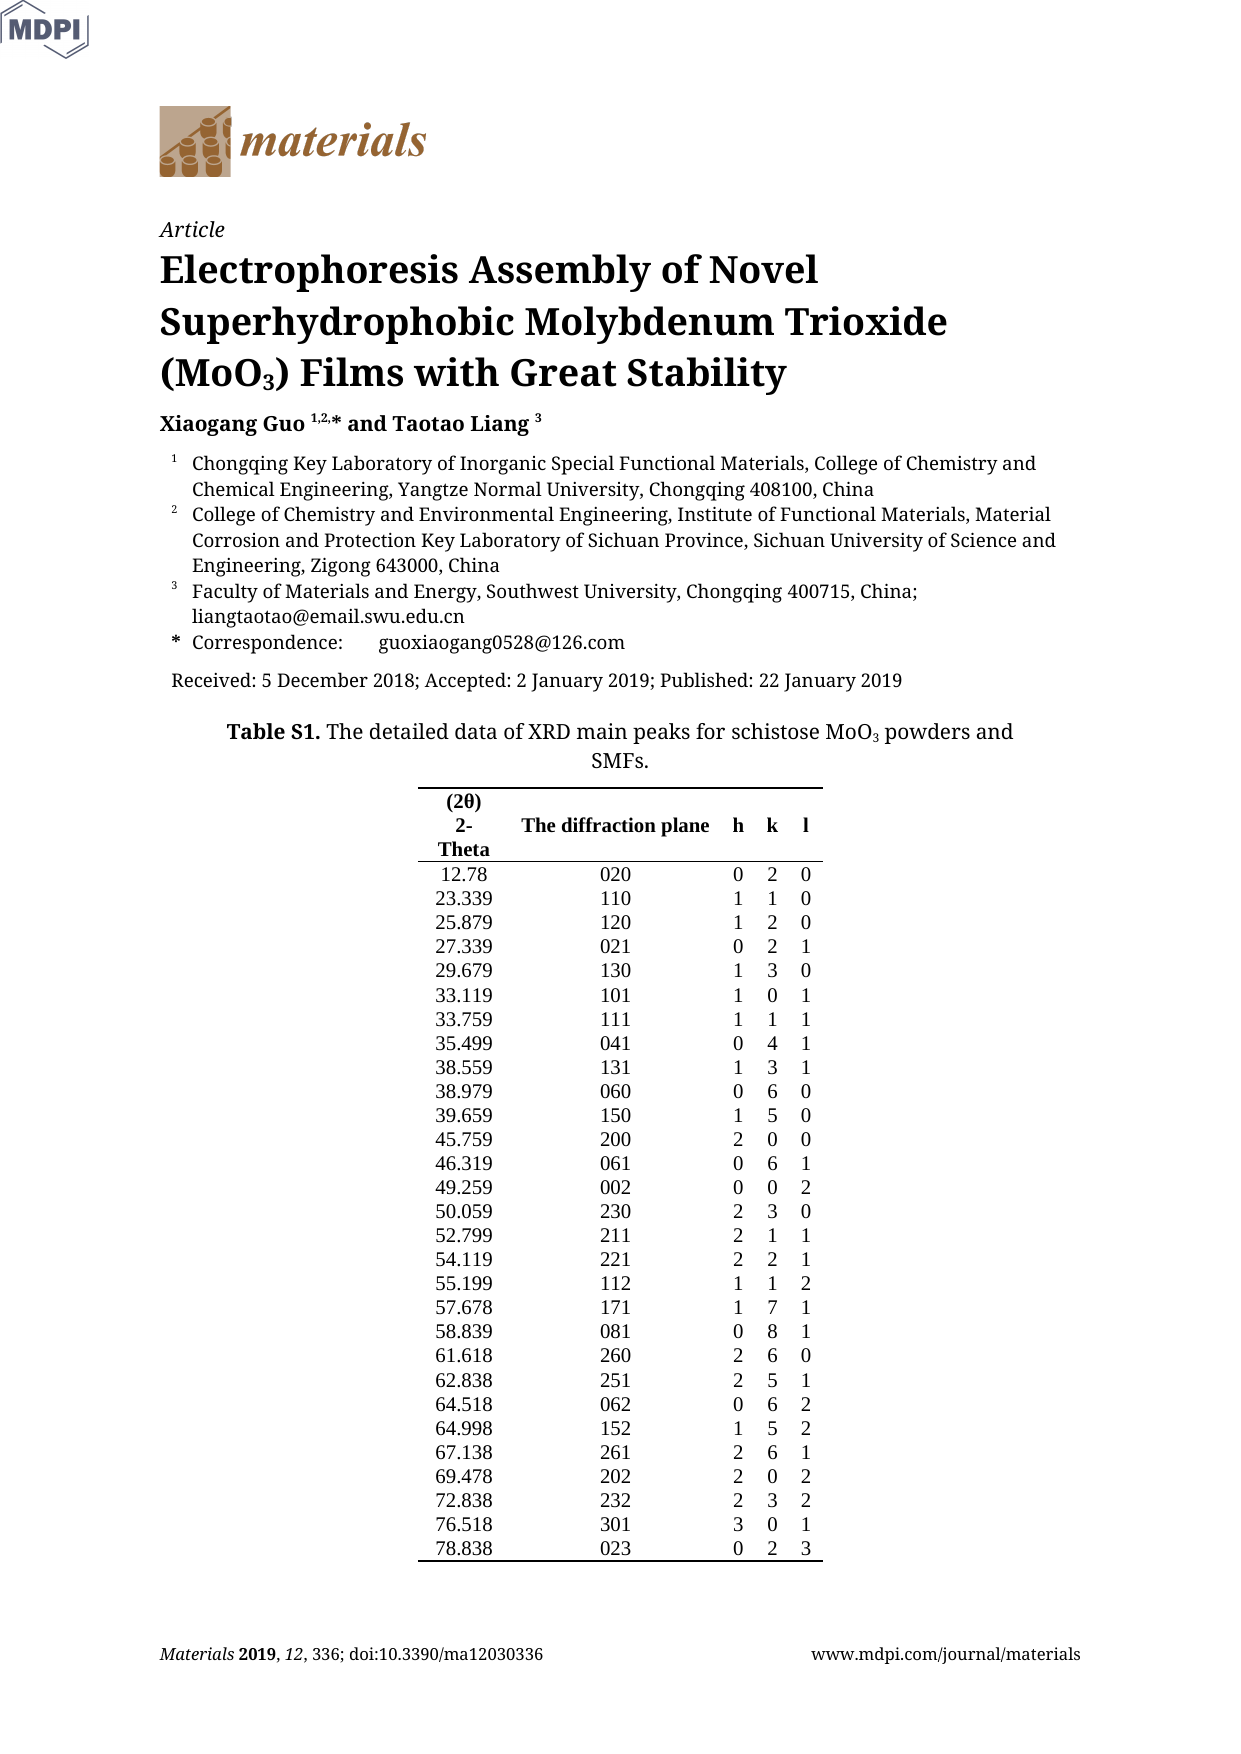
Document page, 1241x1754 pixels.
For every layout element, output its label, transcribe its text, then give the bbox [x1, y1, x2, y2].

table_cell 0 [755, 1127, 789, 1151]
table_cell 27.339 [418, 934, 510, 958]
table_cell 150 [510, 1103, 721, 1127]
table_cell 1 [755, 1271, 789, 1295]
table_cell 0 [789, 1344, 822, 1367]
table_cell 0 [721, 1031, 755, 1055]
table_cell 29.679 [418, 959, 510, 982]
table_cell 1 [789, 1247, 822, 1271]
table_cell 020 [510, 862, 721, 886]
table_cell 1 [789, 1007, 822, 1031]
table_cell 1 [789, 1055, 822, 1079]
table_cell 021 [510, 934, 721, 958]
table_cell 50.059 [418, 1199, 510, 1223]
table_cell 1 [755, 886, 789, 910]
table_cell 0 [721, 1536, 755, 1560]
table_cell 1 [721, 1103, 755, 1127]
table_cell 002 [510, 1175, 721, 1199]
table_cell 5 [755, 1103, 789, 1127]
picture [159, 106, 427, 177]
table_cell 1 [789, 1440, 822, 1464]
table_cell 5 [755, 1368, 789, 1392]
table_cell 0 [789, 1199, 822, 1223]
table_cell 46.319 [418, 1151, 510, 1175]
table_cell 232 [510, 1488, 721, 1512]
table_cell 57.678 [418, 1295, 510, 1319]
table_cell 2 [755, 1247, 789, 1271]
table_cell 76.518 [418, 1512, 510, 1536]
table_cell 39.659 [418, 1103, 510, 1127]
table_cell 130 [510, 959, 721, 982]
table_cell 64.518 [418, 1392, 510, 1416]
table_cell 64.998 [418, 1416, 510, 1440]
table_cell 52.799 [418, 1223, 510, 1247]
table_cell 1 [789, 1151, 822, 1175]
table_cell 230 [510, 1199, 721, 1223]
table_cell 0 [721, 1079, 755, 1103]
table_cell 251 [510, 1368, 721, 1392]
table_cell 1 [789, 1319, 822, 1343]
table_cell 0 [755, 1512, 789, 1536]
table_cell 0 [721, 862, 755, 886]
text Xiaogang Guo 1,2,* and Taotao Liang 3 [159, 409, 1081, 438]
table_header (2θ) 2-Theta [418, 789, 510, 861]
table_cell 2 [721, 1344, 755, 1367]
table_cell 4 [755, 1031, 789, 1055]
table_cell 33.119 [418, 983, 510, 1007]
table_cell 2 [721, 1199, 755, 1223]
table_cell 8 [755, 1319, 789, 1343]
table_cell 1 [789, 983, 822, 1007]
table_cell 202 [510, 1464, 721, 1488]
table_cell 260 [510, 1344, 721, 1367]
table_cell 3 [755, 959, 789, 982]
table_cell 200 [510, 1127, 721, 1151]
table_cell 69.478 [418, 1464, 510, 1488]
table_cell 78.838 [418, 1536, 510, 1560]
text Received: 5 December 2018; Accepted: 2 January 2019; Published: 22 January 2019 [171, 667, 1081, 692]
table_cell 33.759 [418, 1007, 510, 1031]
text * Correspondence: guoxiaogang0528@126.com [171, 629, 1081, 654]
table_cell 1 [721, 1055, 755, 1079]
table_cell 041 [510, 1031, 721, 1055]
table_cell 2 [789, 1175, 822, 1199]
table_header k [755, 789, 789, 861]
table_cell 1 [789, 1368, 822, 1392]
table_cell 081 [510, 1319, 721, 1343]
text Table S1. The detailed data of XRD main peaks for schistose MoO3 powders and SMFs. [204, 717, 1036, 774]
table_cell 54.119 [418, 1247, 510, 1271]
table_cell 5 [755, 1416, 789, 1440]
table_cell 7 [755, 1295, 789, 1319]
table_cell 131 [510, 1055, 721, 1079]
table_cell 0 [721, 1319, 755, 1343]
table_cell 3 [789, 1536, 822, 1560]
table_cell 62.838 [418, 1368, 510, 1392]
table_cell 152 [510, 1416, 721, 1440]
table_cell 1 [755, 1007, 789, 1031]
table_cell 062 [510, 1392, 721, 1416]
table_cell 0 [789, 862, 822, 886]
table_cell 0 [721, 1392, 755, 1416]
table_header l [789, 789, 822, 861]
table_cell 2 [721, 1223, 755, 1247]
text Electrophoresis Assembly of Novel Superhydrophobic Molybdenum Trioxide (MoO3) Films with Great Stability [159, 244, 1081, 397]
table_cell 2 [789, 1416, 822, 1440]
table_cell 112 [510, 1271, 721, 1295]
table_cell 6 [755, 1392, 789, 1416]
table_cell 2 [721, 1464, 755, 1488]
table_cell 060 [510, 1079, 721, 1103]
table_cell 061 [510, 1151, 721, 1175]
table_cell 3 [721, 1512, 755, 1536]
table_cell 1 [789, 1512, 822, 1536]
text 1 Chongqing Key Laboratory of Inorganic Special Functional Materials, College of Chemistry and Chemical Engineering, Yangtze Normal University, Chongqing 408100, China [171, 450, 1081, 501]
table_cell 2 [721, 1127, 755, 1151]
table_cell 120 [510, 910, 721, 934]
table_cell 2 [789, 1488, 822, 1512]
table_cell 0 [789, 1079, 822, 1103]
table_cell 1 [789, 1031, 822, 1055]
table_cell 0 [755, 1175, 789, 1199]
table_cell 6 [755, 1079, 789, 1103]
table_cell 3 [755, 1055, 789, 1079]
table_cell 2 [721, 1488, 755, 1512]
table_cell 2 [721, 1247, 755, 1271]
table_cell 1 [789, 1295, 822, 1319]
table_cell 1 [721, 1271, 755, 1295]
text 2 College of Chemistry and Environmental Engineering, Institute of Functional Materials, Material Corrosion and Protection Key Laboratory of Sichuan Province, Sichuan University of Science and Engineering, Zigong 643000, China [171, 501, 1081, 578]
text 3 Faculty of Materials and Energy, Southwest University, Chongqing 400715, China; liangtaotao@email.swu.edu.cn [171, 578, 1081, 629]
table_cell 1 [721, 1007, 755, 1031]
table_cell 58.839 [418, 1319, 510, 1343]
table_cell 2 [789, 1271, 822, 1295]
table_cell 171 [510, 1295, 721, 1319]
table_cell 211 [510, 1223, 721, 1247]
table_cell 1 [721, 886, 755, 910]
table_cell 0 [789, 1127, 822, 1151]
table_cell 0 [721, 934, 755, 958]
table_header The diffraction plane [510, 789, 721, 861]
table_cell 1 [721, 910, 755, 934]
table_cell 1 [721, 1416, 755, 1440]
table_cell 55.199 [418, 1271, 510, 1295]
table_cell 6 [755, 1344, 789, 1367]
table_cell 023 [510, 1536, 721, 1560]
table_cell 2 [721, 1440, 755, 1464]
table_header h [721, 789, 755, 861]
picture [0, 0, 89, 59]
table_cell 0 [789, 886, 822, 910]
table_cell 1 [721, 959, 755, 982]
table_cell 38.559 [418, 1055, 510, 1079]
text Article [159, 215, 1081, 244]
table_cell 2 [755, 1536, 789, 1560]
table_cell 1 [721, 1295, 755, 1319]
table_cell 2 [789, 1392, 822, 1416]
table_cell 2 [721, 1368, 755, 1392]
table_cell 67.138 [418, 1440, 510, 1464]
table_cell 0 [755, 983, 789, 1007]
table_cell 101 [510, 983, 721, 1007]
table_cell 0 [721, 1151, 755, 1175]
table_cell 2 [755, 862, 789, 886]
table_cell 0 [789, 959, 822, 982]
table_cell 61.618 [418, 1344, 510, 1367]
table_cell 35.499 [418, 1031, 510, 1055]
table_cell 221 [510, 1247, 721, 1271]
table_cell 1 [789, 934, 822, 958]
table_cell 0 [789, 1103, 822, 1127]
table_cell 0 [755, 1464, 789, 1488]
table_cell 1 [721, 983, 755, 1007]
table_cell 111 [510, 1007, 721, 1031]
table_cell 261 [510, 1440, 721, 1464]
table_cell 3 [755, 1199, 789, 1223]
table_cell 1 [755, 1223, 789, 1247]
table_cell 23.339 [418, 886, 510, 910]
table_cell 110 [510, 886, 721, 910]
table_cell 0 [721, 1175, 755, 1199]
table_cell 2 [755, 934, 789, 958]
table_cell 38.979 [418, 1079, 510, 1103]
table_cell 2 [755, 910, 789, 934]
table_cell 45.759 [418, 1127, 510, 1151]
table_cell 1 [789, 1223, 822, 1247]
table_cell 25.879 [418, 910, 510, 934]
table_cell 72.838 [418, 1488, 510, 1512]
table_cell 301 [510, 1512, 721, 1536]
table_cell 49.259 [418, 1175, 510, 1199]
table_cell 6 [755, 1440, 789, 1464]
table_cell 2 [789, 1464, 822, 1488]
table_cell 0 [789, 910, 822, 934]
table_cell 6 [755, 1151, 789, 1175]
table_cell 12.78 [418, 862, 510, 886]
table_cell 3 [755, 1488, 789, 1512]
